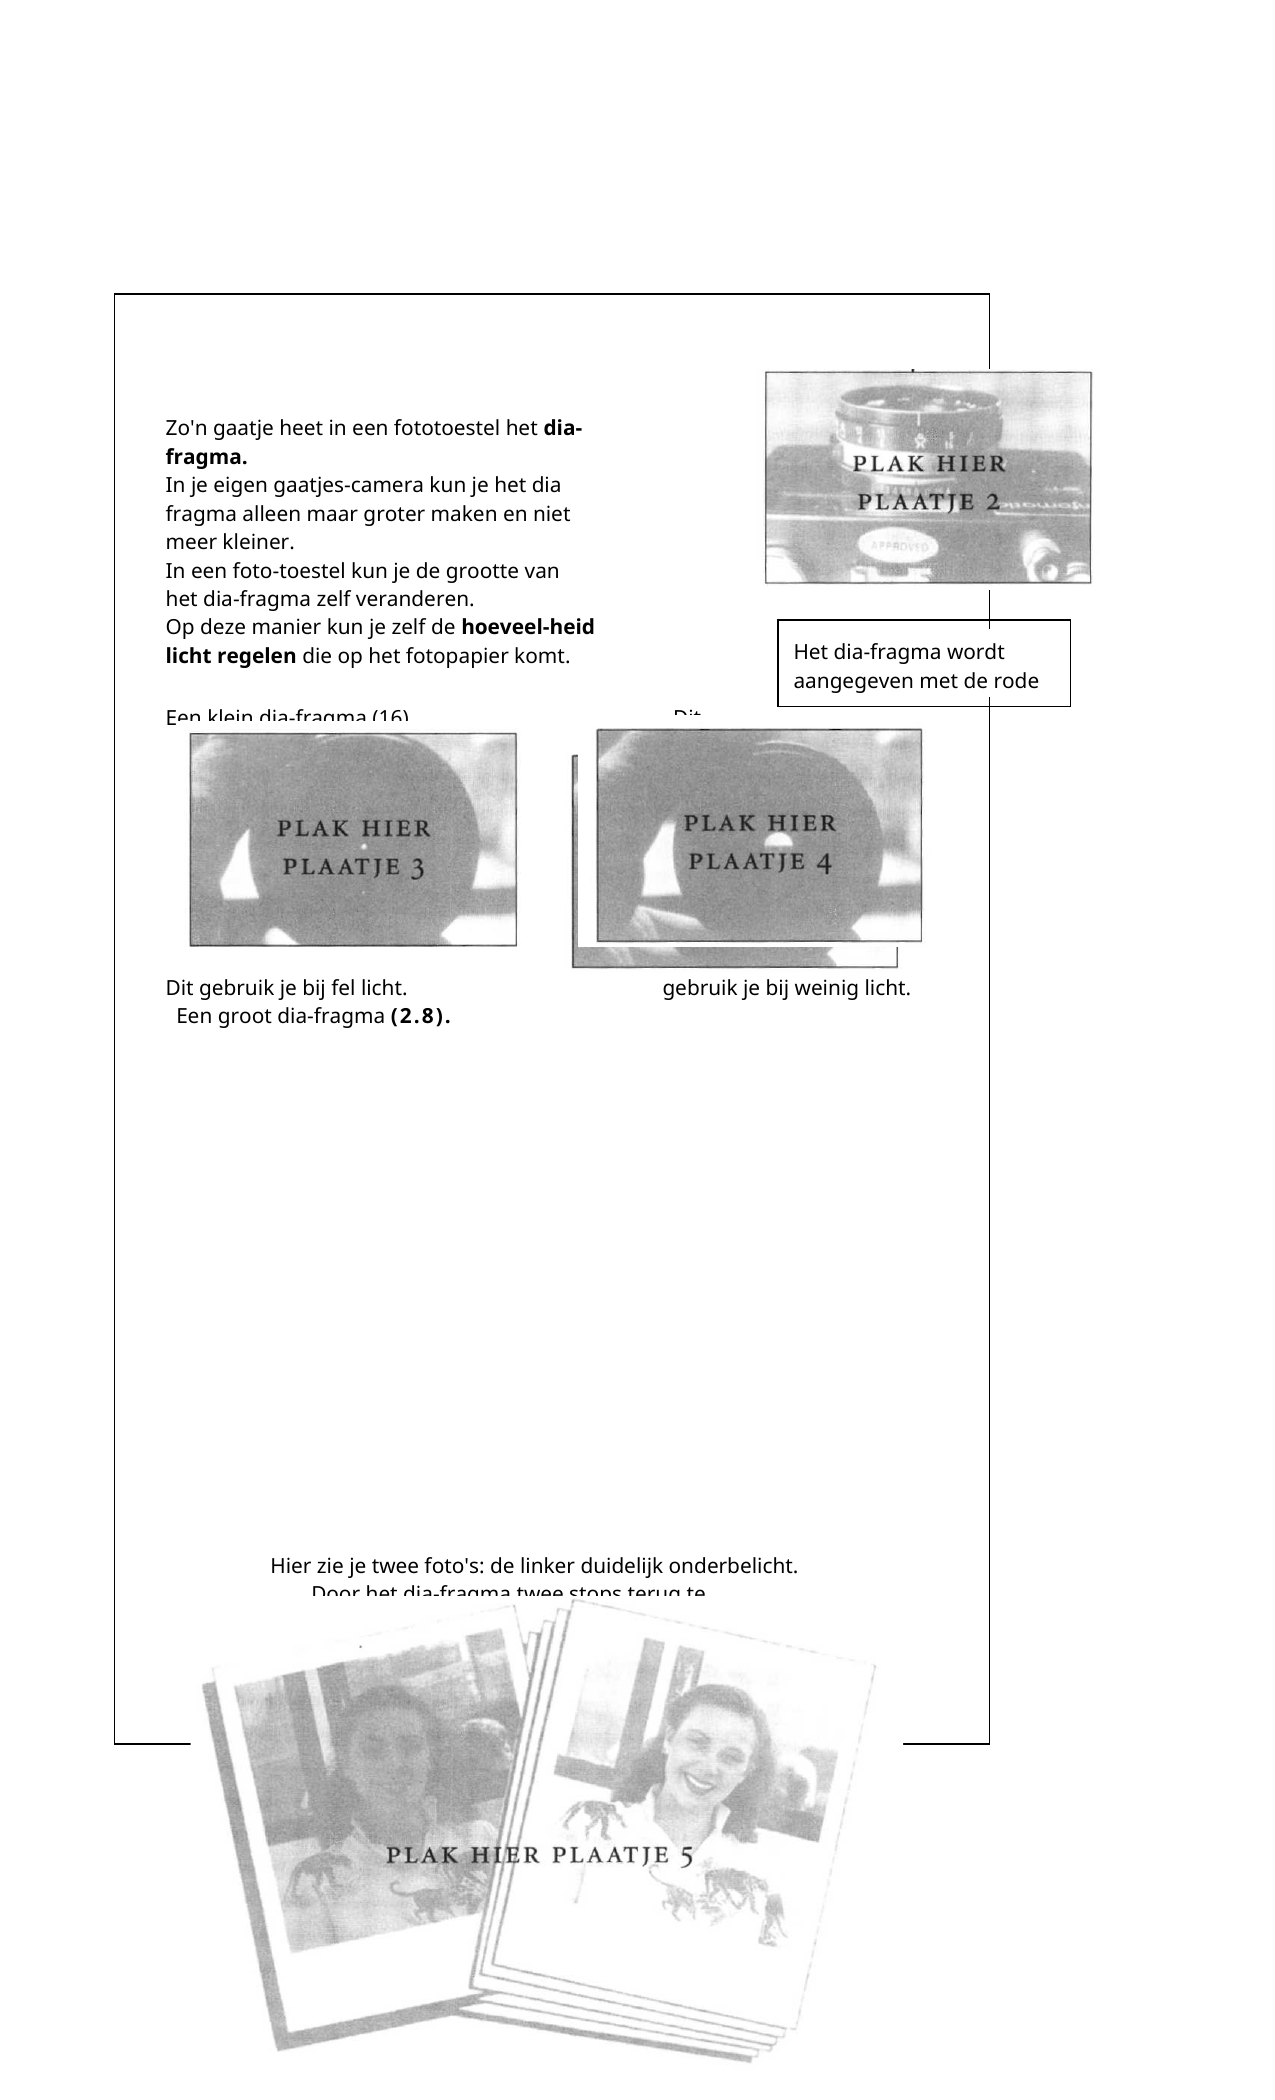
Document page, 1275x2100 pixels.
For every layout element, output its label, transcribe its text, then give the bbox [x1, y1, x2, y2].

picture [756, 369, 1103, 590]
text licht regelen die op het fotopapier komt. [165, 641, 746, 669]
text fragma. [165, 442, 746, 470]
text Een groot dia-fragma (2.8). [165, 1002, 529, 1030]
text fragma alleen maar groter maken en niet [165, 499, 746, 527]
text Dit gebruik je bij weinig licht. [662, 703, 1068, 1002]
text Het dia-fragma wordt aangegeven met de rode getallen [779, 629, 1069, 697]
text Hier zie je twee foto's: de linker duidelijk onderbelicht. [259, 1551, 813, 1579]
picture [178, 721, 535, 947]
text het dia-fragma zelf veranderen. [165, 584, 746, 613]
text Op deze manier kun je zelf de hoeveel-heid [165, 613, 746, 641]
text Een klein dia-fragma (16). [165, 703, 529, 731]
text meer kleiner. [165, 527, 746, 556]
picture [190, 1596, 904, 2070]
text In een foto-toestel kun je de grootte van [165, 556, 746, 584]
picture [553, 715, 936, 973]
text In je eigen gaatjes-camera kun je het dia [165, 470, 746, 499]
text Zo'n gaatje heet in een fototoestel het dia- [165, 413, 746, 442]
text Door het dia-fragma twee stops terug te draaien (bijvoorbeeld van 8 naar 4) kregen we de goede opname. [268, 1579, 706, 1596]
